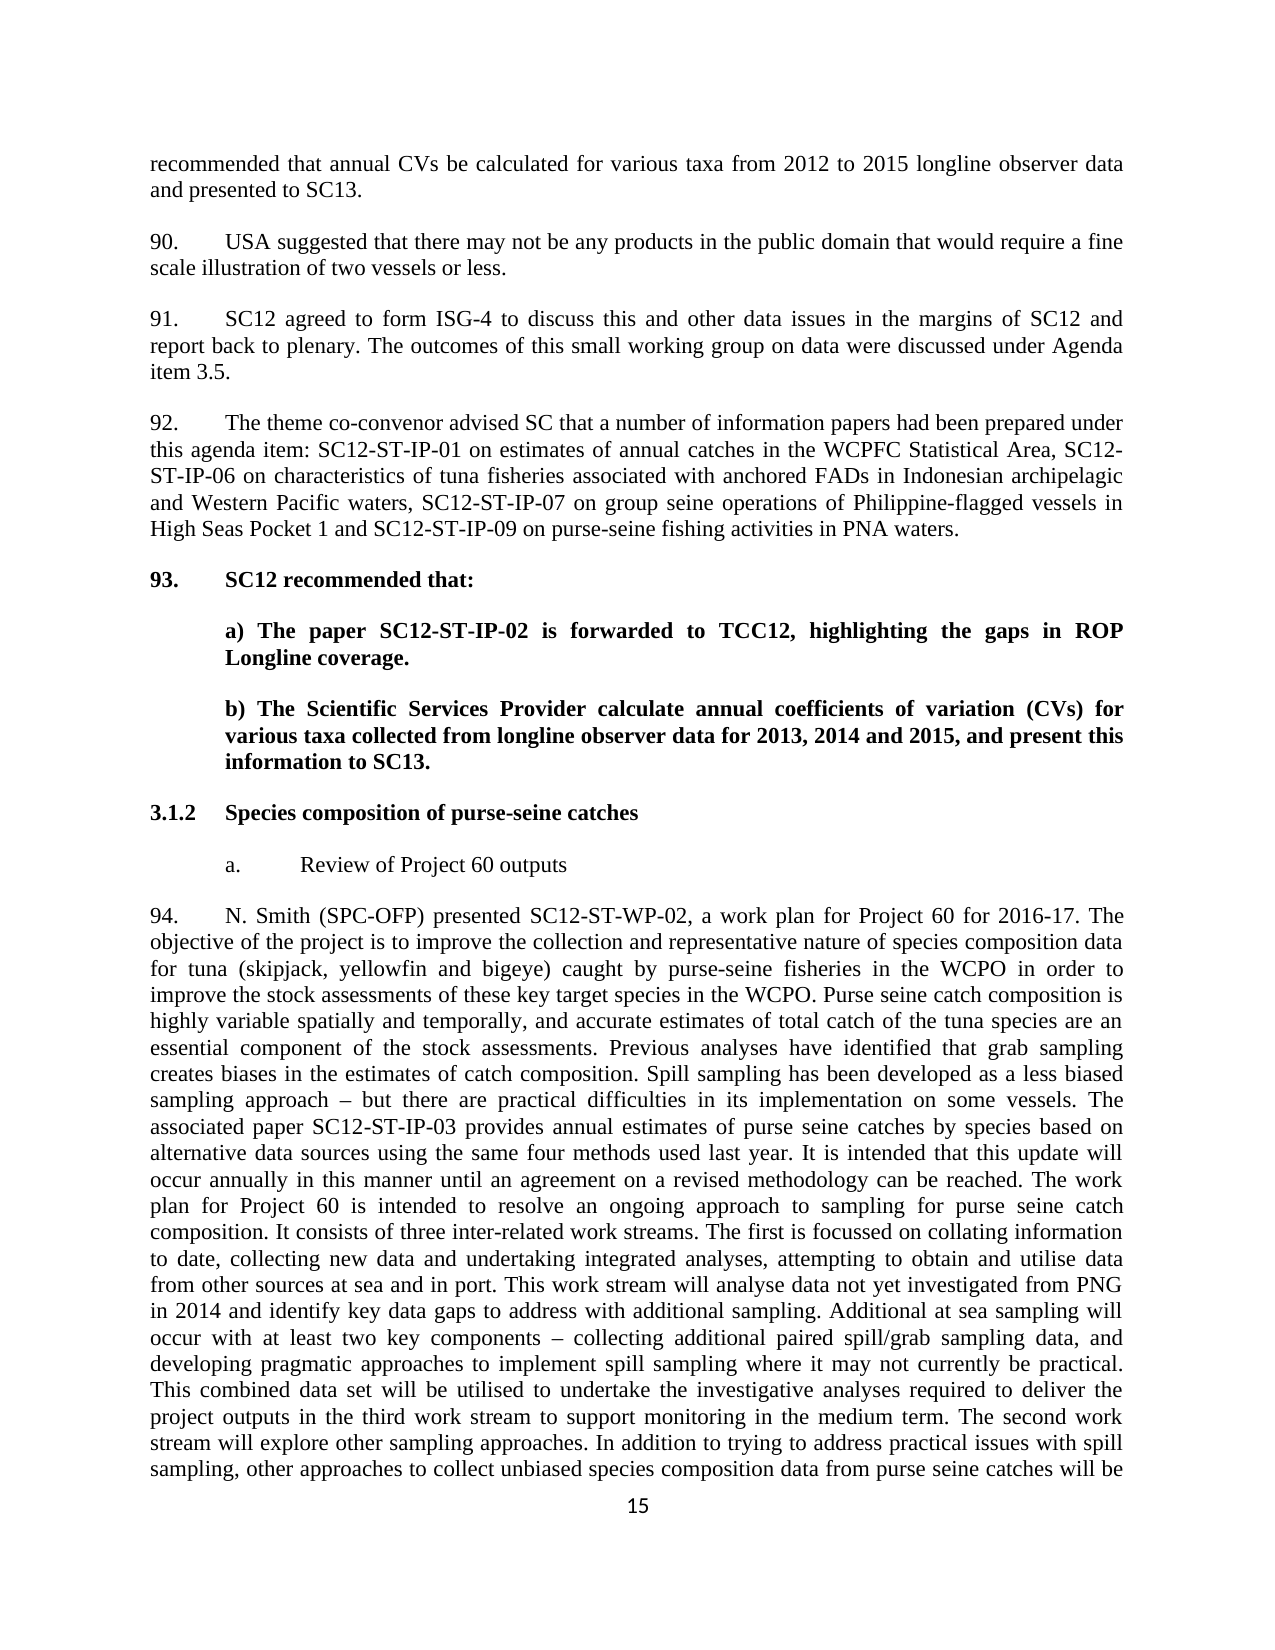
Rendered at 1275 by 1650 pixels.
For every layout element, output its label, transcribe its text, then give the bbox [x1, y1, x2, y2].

text USA suggested that there may not be any products in the public domain that would require a fine scale illustration of two vessels or less. [150, 228, 1125, 280]
subtitle Species composition of purse-seine catches [150, 799, 1125, 826]
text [150, 902, 1125, 1482]
subtitle a. Review of Project 60 outputs [150, 851, 1125, 877]
text The theme co-convenor advised SC that a number of information papers had been prepared under this agenda item: SC12-ST-IP-01 on estimates of annual catches in the WCPFC Statistical Area, SC12-ST-IP-06 on characteristics of tuna fisheries associated with anchored FADs in Indonesian archipelagic and Western Pacific waters, SC12-ST-IP-07 on group seine operations of Philippine-flagged vessels in High Seas Pocket 1 and SC12-ST-IP-09 on purse-seine fishing activities in PNA waters. [150, 409, 1125, 541]
text SC12 agreed to form ISG-4 to discuss this and other data issues in the margins of SC12 and report back to plenary. The outcomes of this small working group on data were discussed under Agenda item 3.5. [150, 305, 1125, 384]
list b) The Scientific Services Provider calculate annual coefficients of variation (CVs) for various taxa collected from longline observer data for 2013, 2014 and 2015, and present this information to SC13. [225, 695, 1125, 774]
list a) The paper SC12-ST-IP-02 is forwarded to TCC12, highlighting the gaps in ROP Longline coverage. [225, 618, 1125, 670]
text SC12 recommended that: [150, 566, 1125, 593]
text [150, 150, 1125, 203]
